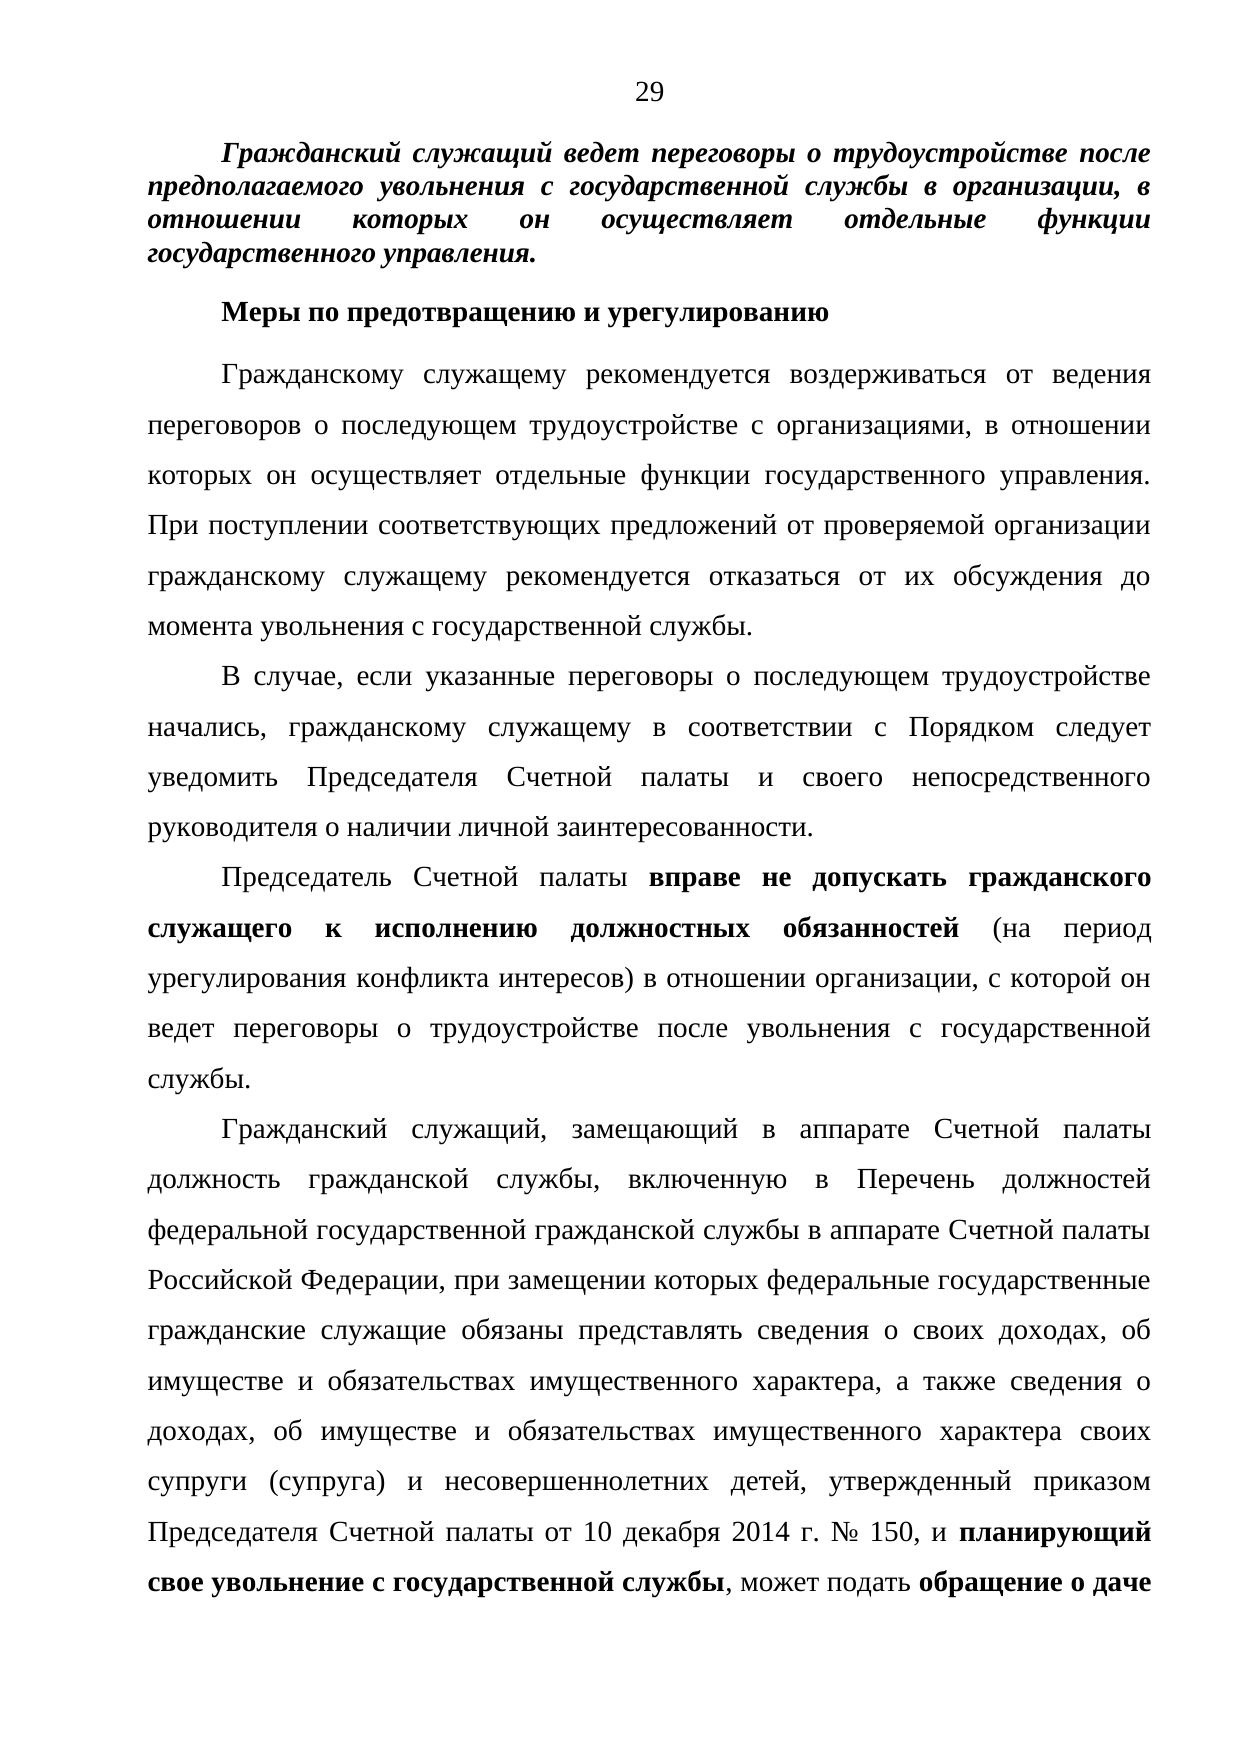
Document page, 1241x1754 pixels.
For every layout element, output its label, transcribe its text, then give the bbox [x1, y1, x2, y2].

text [147, 1111, 1152, 1597]
text Меры по предотвращению и урегулированию [147, 294, 1152, 327]
text Председатель Счетной палаты вправе не допускать гражданского служащего к исполнению должностных обязанностей (на период урегулирования конфликта интересов) в отношении организации, с которой он ведет переговоры о трудоустройстве после увольнения с государственной службы. [147, 859, 1152, 1094]
text Гражданскому служащему рекомендуется воздерживаться от ведения переговоров о последующем трудоустройстве с организациями, в отношении которых он осуществляет отдельные функции государственного управления. При поступлении соответствующих предложений от проверяемой организации гражданскому служащему рекомендуется отказаться от их обсуждения до момента увольнения с государственной службы. [147, 356, 1152, 642]
text Гражданский служащий ведет переговоры о трудоустройстве после предполагаемого увольнения с государственной службы в организации, в отношении которых он осуществляет отдельные функции государственного управления. [147, 135, 1152, 269]
text В случае, если указанные переговоры о последующем трудоустройстве начались, гражданскому служащему в соответствии с Порядком следует уведомить Председателя Счетной палаты и своего непосредственного руководителя о наличии личной заинтересованности. [147, 658, 1152, 843]
